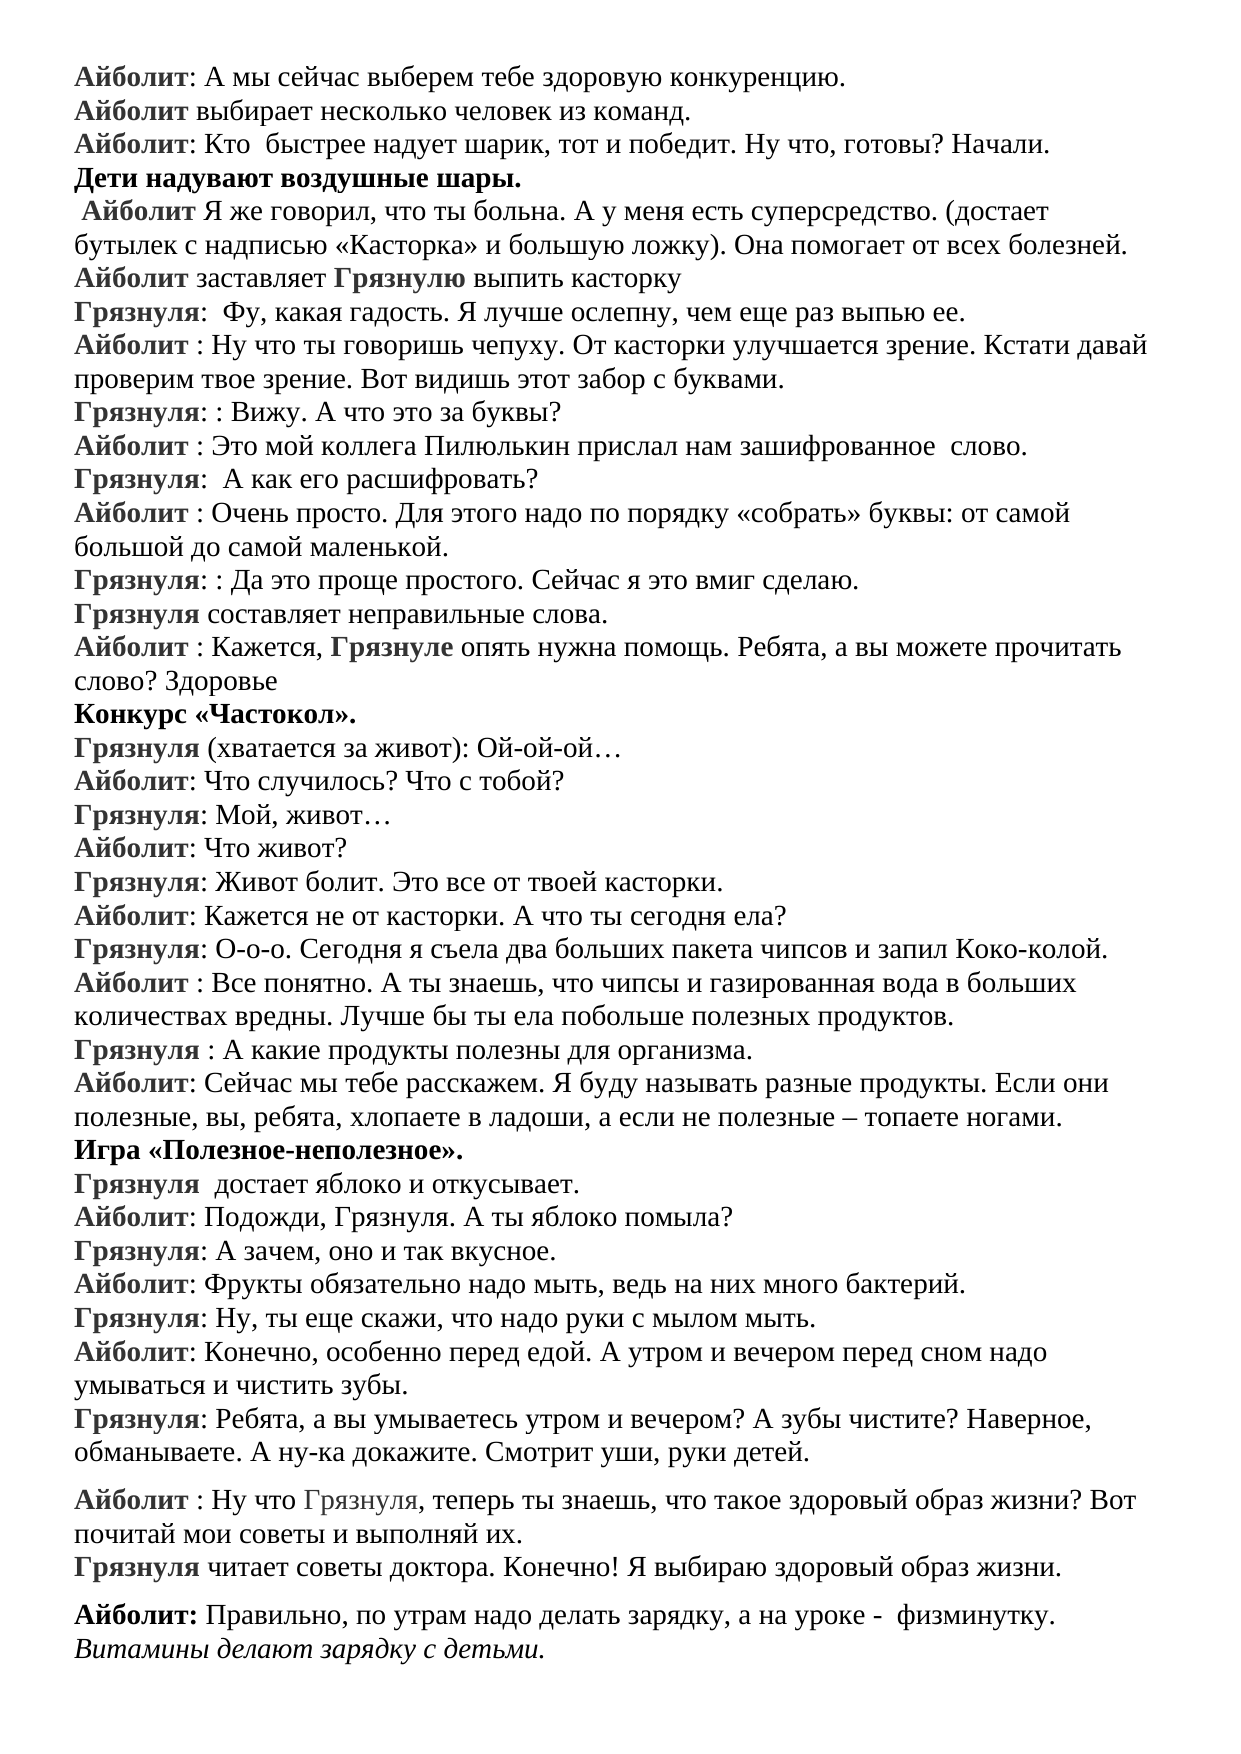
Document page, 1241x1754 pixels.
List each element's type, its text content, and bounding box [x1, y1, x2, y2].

text Грязнуля (хватается за живот): Ой-ой-ой… Айболит: Что случилось? Что с тобой? Грязнуля: Мой, живот… Айболит: Что живот? Грязнуля: Живот болит. Это все от твоей касторки. Айболит: Кажется не от касторки. А что ты сегодня ела? Грязнуля: О-о-о. Сегодня я съела два больших пакета чипсов и запил Коко-колой. Айболит : Все понятно. А ты знаешь, что чипсы и газированная вода в больших количествах вредны. Лучше бы ты ела побольше полезных продуктов. Грязнуля : А какие продукты полезны для организма. Айболит: Сейчас мы тебе расскажем. Я буду называть разные продукты. Если они полезные, вы, ребята, хлопаете в ладоши, а если не полезные – топаете ногами. Игра «Полезное-неполезное». [74, 730, 1152, 1166]
text Айболит : Ну что Грязнуля, теперь ты знаешь, что такое здоровый образ жизни? Вот почитай мои советы и выполняй их. Грязнуля читает советы доктора. Конечно! Я выбираю здоровый образ жизни. [523, 1482, 1152, 1583]
text Грязнуля достает яблоко и откусывает. Айболит: Подожди, Грязнуля. А ты яблоко помыла? Грязнуля: А зачем, оно и так вкусное. Айболит: Фрукты обязательно надо мыть, ведь на них много бактерий. Грязнуля: Ну, ты еще скажи, что надо руки с мылом мыть. Айболит: Конечно, особенно перед едой. А утром и вечером перед сном надо умываться и чистить зубы. Грязнуля: Ребята, а вы умываетесь утром и вечером? А зубы чистите? Наверное, обманываете. А ну-ка докажите. Смотрит уши, руки детей. [74, 1166, 1152, 1468]
text Айболит Я же говорил, что ты больна. А у меня есть суперсредство. (достает бутылек с надписью «Касторка» и большую ложку). Она помогает от всех болезней. Айболит заставляет Грязнулю выпить касторку Грязнуля: Фу, какая гадость. Я лучше ослепну, чем еще раз выпью ее. Айболит : Ну что ты говоришь чепуху. От касторки улучшается зрение. Кстати давай проверим твое зрение. Вот видишь этот забор с буквами. Грязнуля: : Вижу. А что это за буквы? Айболит : Это мой коллега Пилюлькин прислал нам зашифрованное слово. Грязнуля: А как его расшифровать? Айболит : Очень просто. Для этого надо по порядку «собрать» буквы: от самой большой до самой маленькой. Грязнуля: : Да это проще простого. Сейчас я это вмиг сделаю. Грязнуля составляет неправильные слова. Айболит : Кажется, Грязнуле опять нужна помощь. Ребята, а вы можете прочитать слово? Здоровье Конкурс «Частокол». [74, 193, 1152, 730]
text Айболит: Правильно, по утрам надо делать зарядку, а на уроке - физминутку. Витамины делают зарядку с детьми. [74, 1597, 1152, 1664]
